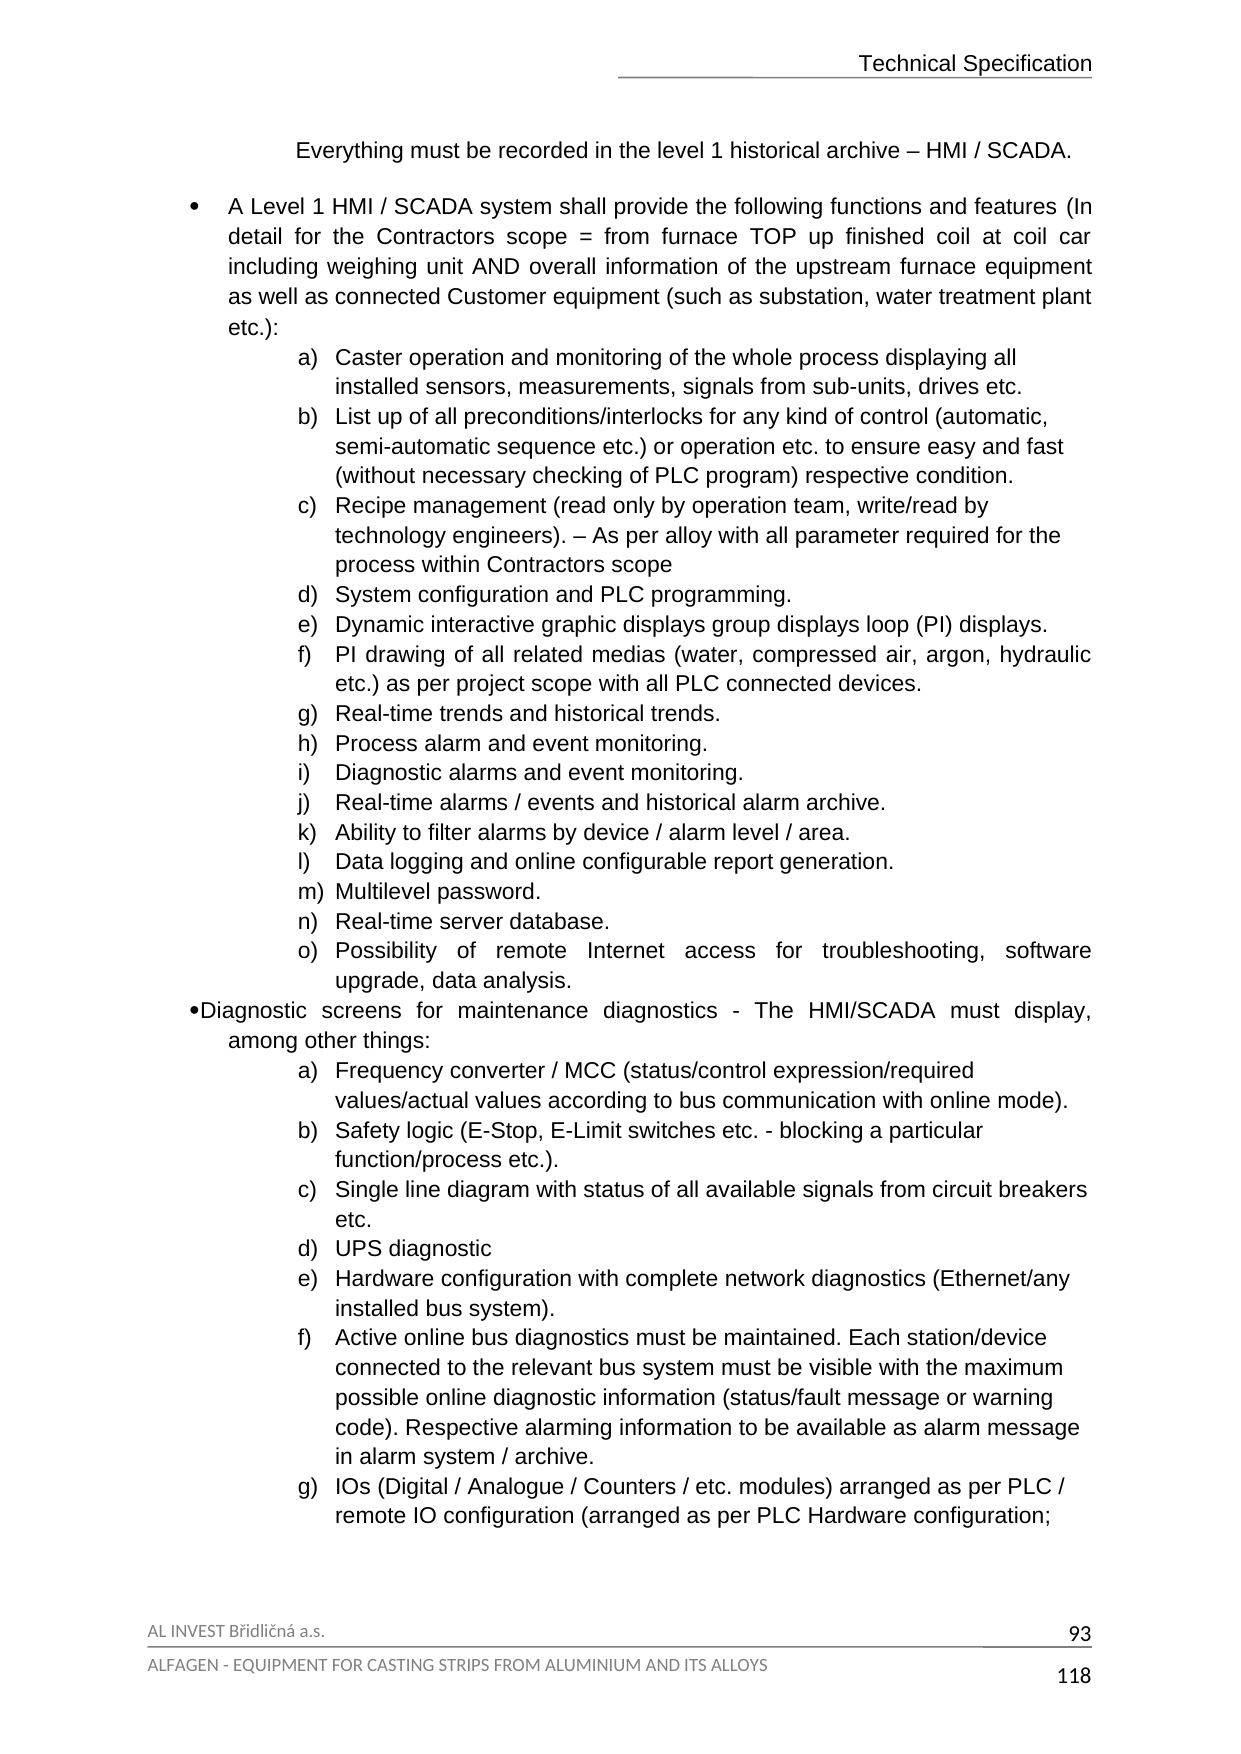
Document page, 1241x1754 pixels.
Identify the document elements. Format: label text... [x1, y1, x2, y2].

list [298, 1473, 1092, 1529]
list UPS diagnostic [298, 1235, 1092, 1262]
list Real-time server database. [298, 908, 1092, 934]
list System configuration and PLC programming. [298, 581, 1092, 607]
list PI drawing of all related medias (water, compressed air, argon, hydraulic etc.) as per project scope with all PLC connected devices. [298, 641, 1092, 697]
list A Level 1 HMI / SCADA system shall provide the following functions and features (In detail for the Contractors scope = from furnace TOP up finished coil at coil car including weighing unit AND overall information of the upstream furnace equipment as well as connected Customer equipment (such as substation, water treatment plant etc.): [190, 193, 1092, 340]
list Diagnostic alarms and event monitoring. [298, 759, 1092, 786]
list Real-time trends and historical trends. [298, 700, 1092, 726]
text Everything must be recorded in the level 1 historical archive – HMI / SCADA. [295, 137, 1092, 164]
list Safety logic (E-Stop, E-Limit switches etc. - blocking a particular function/process etc.). [298, 1117, 1092, 1173]
list Hardware configuration with complete network diagnostics (Ethernet/any installed bus system). [298, 1265, 1092, 1321]
list Ability to filter alarms by device / alarm level / area. [298, 819, 1092, 845]
list Dynamic interactive graphic displays group displays loop (PI) displays. [298, 611, 1092, 637]
list Process alarm and event monitoring. [298, 729, 1092, 756]
list Diagnostic screens for maintenance diagnostics - The HMI/SCADA must display, among other things: [190, 997, 1092, 1053]
list Real-time alarms / events and historical alarm archive. [298, 789, 1092, 815]
list Active online bus diagnostics must be maintained. Each station/device connected to the relevant bus system must be visible with the maximum possible online diagnostic information (status/fault message or warning code). Respective alarming information to be available as alarm message in alarm system / archive. [298, 1324, 1092, 1469]
list Recipe management (read only by operation team, write/read by technology engineers). – As per alloy with all parameter required for the process within Contractors scope [298, 492, 1092, 578]
list Possibility of remote Internet access for troubleshooting, software upgrade, data analysis. [298, 937, 1092, 993]
list Single line diagram with status of all available signals from circuit breakers etc. [298, 1176, 1092, 1232]
list Caster operation and monitoring of the whole process displaying all installed sensors, measurements, signals from sub-units, drives etc. [298, 344, 1092, 400]
list Data logging and online configurable report generation. [298, 848, 1092, 875]
list Multilevel password. [298, 878, 1092, 904]
list Frequency converter / MCC (status/control expression/required values/actual values according to bus communication with online mode). [298, 1057, 1092, 1113]
list List up of all preconditions/interlocks for any kind of control (automatic, semi-automatic sequence etc.) or operation etc. to ensure easy and fast (without necessary checking of PLC program) respective condition. [298, 403, 1092, 489]
